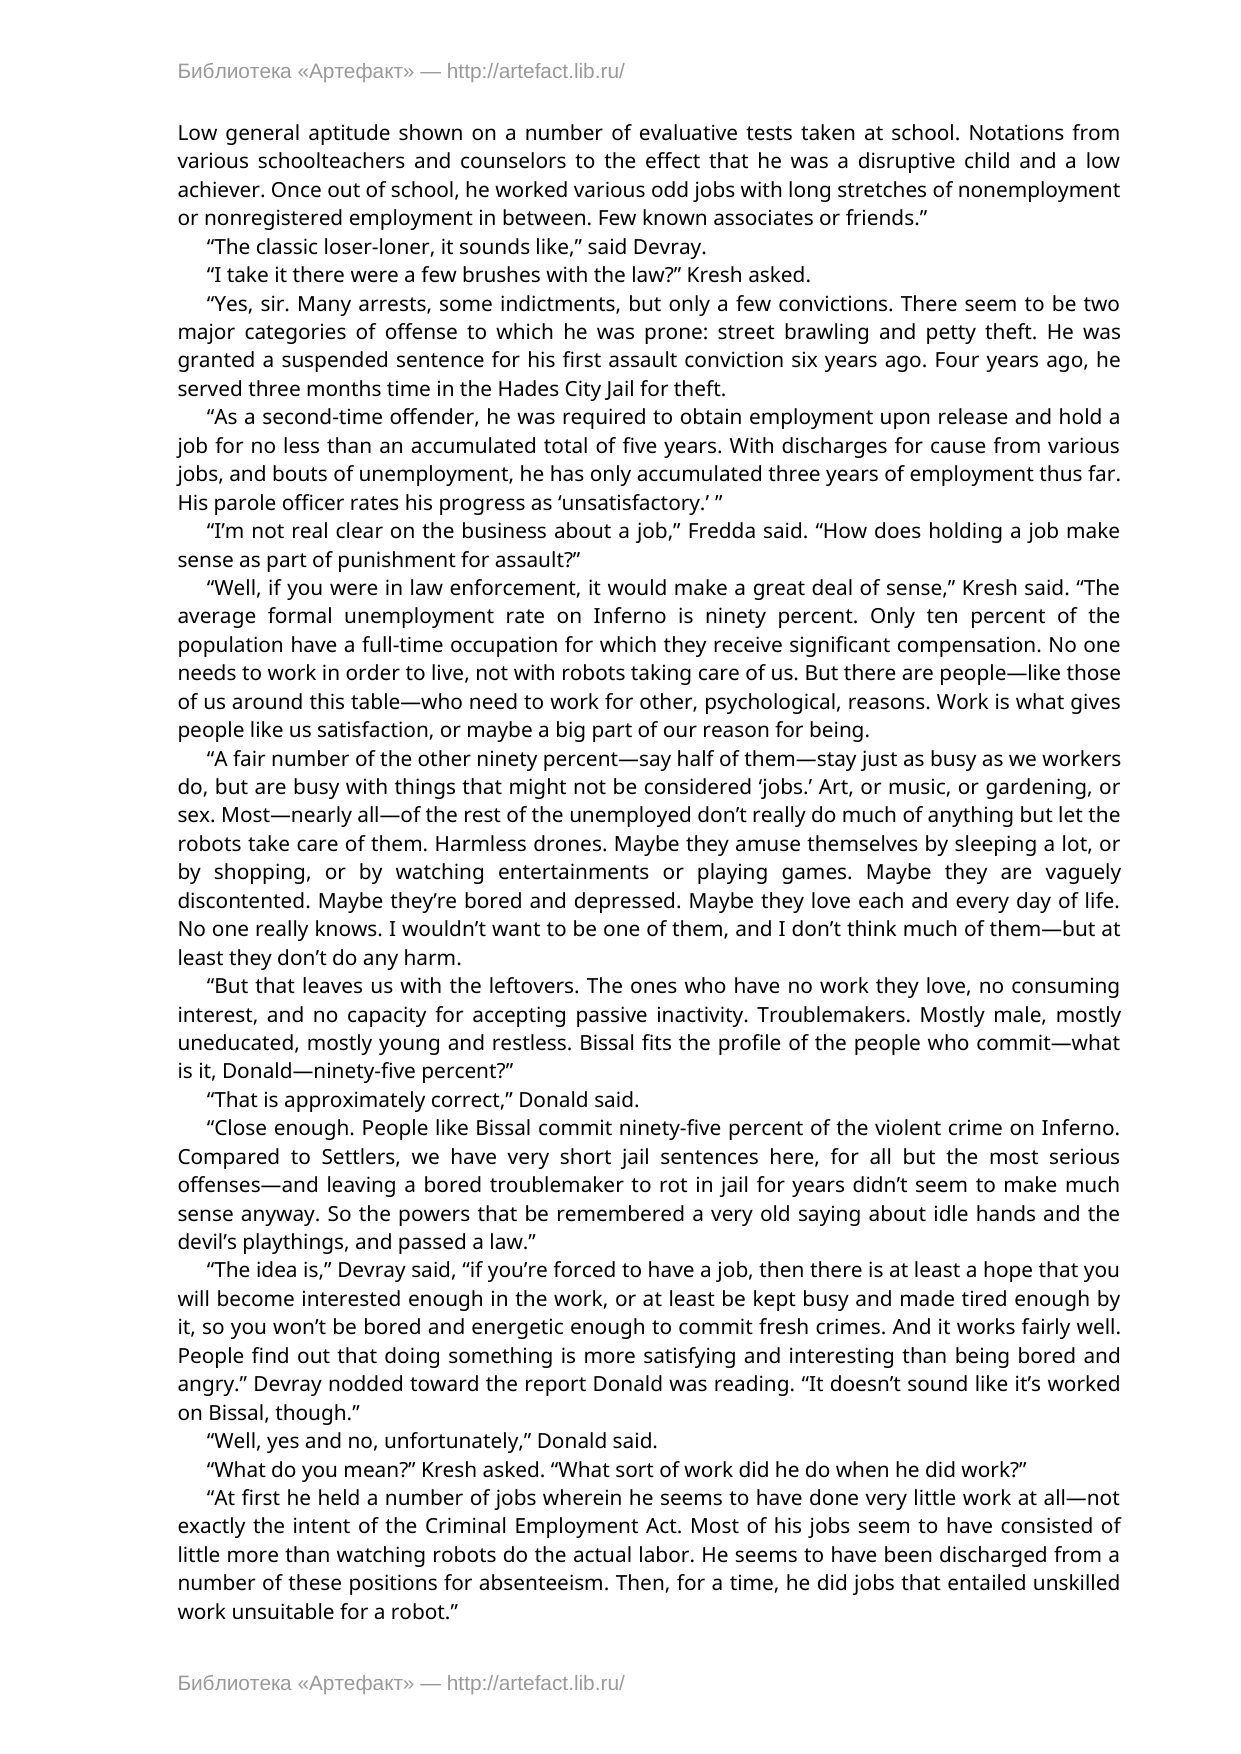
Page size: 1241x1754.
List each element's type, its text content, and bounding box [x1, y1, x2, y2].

text “As a second-time offender, he was required to obtain employment upon release and hold a job for no less than an accumulated total of five years. With discharges for cause from various jobs, and bouts of unemployment, he has only accumulated three years of employment thus far. His parole officer rates his progress as ‘unsatisfactory.’ ” [177, 402, 1122, 516]
text “I take it there were a few brushes with the law?” Kresh asked. [177, 260, 1122, 289]
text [177, 118, 1122, 232]
text “What do you mean?” Kresh asked. “What sort of work did he do when he did work?” [177, 1455, 1122, 1483]
text “Well, if you were in law enforcement, it would make a great deal of sense,” Kresh said. “The average formal unemployment rate on Inferno is ninety percent. Only ten percent of the population have a full-time occupation for which they receive significant compensation. No one needs to work in order to live, not with robots taking care of us. But there are people—like those of us around this table—who need to work for other, psychological, reasons. Work is what gives people like us satisfaction, or maybe a big part of our reason for being. [177, 573, 1122, 744]
text “Yes, sir. Many arrests, some indictments, but only a few convictions. There seem to be two major categories of offense to which he was prone: street brawling and petty theft. He was granted a suspended sentence for his first assault conviction six years ago. Four years ago, he served three months time in the Hades City Jail for theft. [177, 289, 1122, 402]
text “A fair number of the other ninety percent—say half of them—stay just as busy as we workers do, but are busy with things that might not be considered ‘jobs.’ Art, or music, or gardening, or sex. Most—nearly all—of the rest of the unemployed don’t really do much of anything but let the robots take care of them. Harmless drones. Maybe they amuse themselves by sleeping a lot, or by shopping, or by watching entertainments or playing games. Maybe they are vaguely discontented. Maybe they’re bored and depressed. Maybe they love each and every day of life. No one really knows. I wouldn’t want to be one of them, and I don’t think much of them—but at least they don’t do any harm. [177, 744, 1122, 971]
text “Close enough. People like Bissal commit ninety-five percent of the violent crime on Inferno. Compared to Settlers, we have very short jail sentences here, for all but the most serious offenses—and leaving a bored troublemaker to rot in jail for years didn’t seem to make much sense anyway. So the powers that be remembered a very old saying about idle hands and the devil’s playthings, and passed a law.” [177, 1113, 1122, 1256]
text “That is approximately correct,” Donald said. [177, 1085, 1122, 1113]
text “Well, yes and no, unfortunately,” Donald said. [177, 1426, 1122, 1455]
text “At first he held a number of jobs wherein he seems to have done very little work at all—not exactly the intent of the Criminal Employment Act. Most of his jobs seem to have consisted of little more than watching robots do the actual labor. He seems to have been discharged from a number of these positions for absenteeism. Then, for a time, he did jobs that entailed unskilled work unsuitable for a robot.” [177, 1483, 1122, 1625]
text “I’m not real clear on the business about a job,” Fredda said. “How does holding a job make sense as part of punishment for assault?” [177, 516, 1122, 573]
text “But that leaves us with the leftovers. The ones who have no work they love, no consuming interest, and no capacity for accepting passive inactivity. Troublemakers. Mostly male, mostly uneducated, mostly young and restless. Bissal fits the profile of the people who commit—what is it, Donald—ninety-five percent?” [177, 971, 1122, 1085]
text “The idea is,” Devray said, “if you’re forced to have a job, then there is at least a hope that you will become interested enough in the work, or at least be kept busy and made tired enough by it, so you won’t be bored and energetic enough to commit fresh crimes. And it works fairly well. People find out that doing something is more satisfying and interesting than being bored and angry.” Devray nodded toward the report Donald was reading. “It doesn’t sound like it’s worked on Bissal, though.” [177, 1256, 1122, 1426]
text “The classic loser-loner, it sounds like,” said Devray. [177, 232, 1122, 260]
